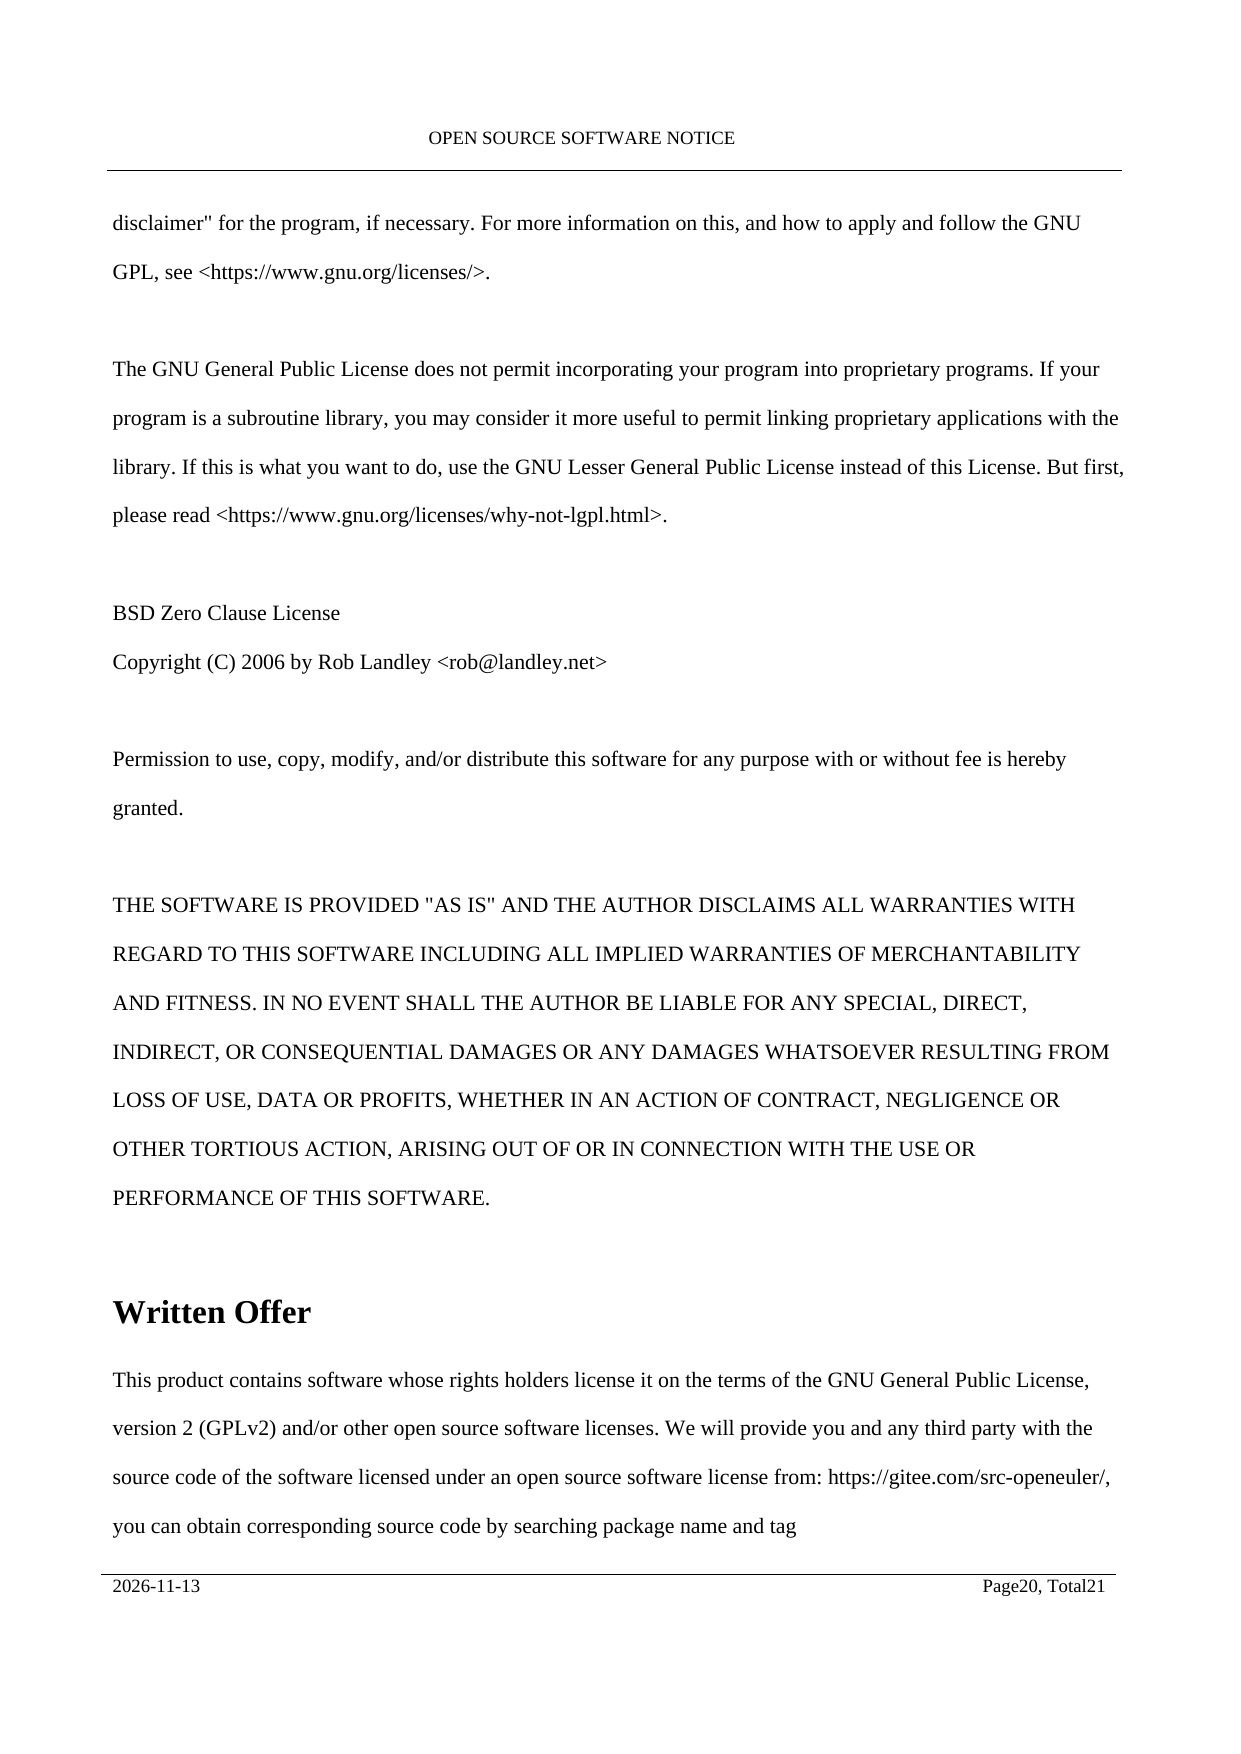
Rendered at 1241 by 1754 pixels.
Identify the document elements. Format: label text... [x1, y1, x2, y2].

text Written Offer [112, 1279, 1128, 1344]
text This product contains software whose rights holders license it on the terms of the GNU General Public License, version 2 (GPLv2) and/or other open source software licenses. We will provide you and any third party with the source code of the software licensed under an open source software license from: https://gitee.com/src-openeuler/, you can obtain corresponding source code by searching package name and tag [112, 1363, 1128, 1542]
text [112, 206, 1128, 1263]
